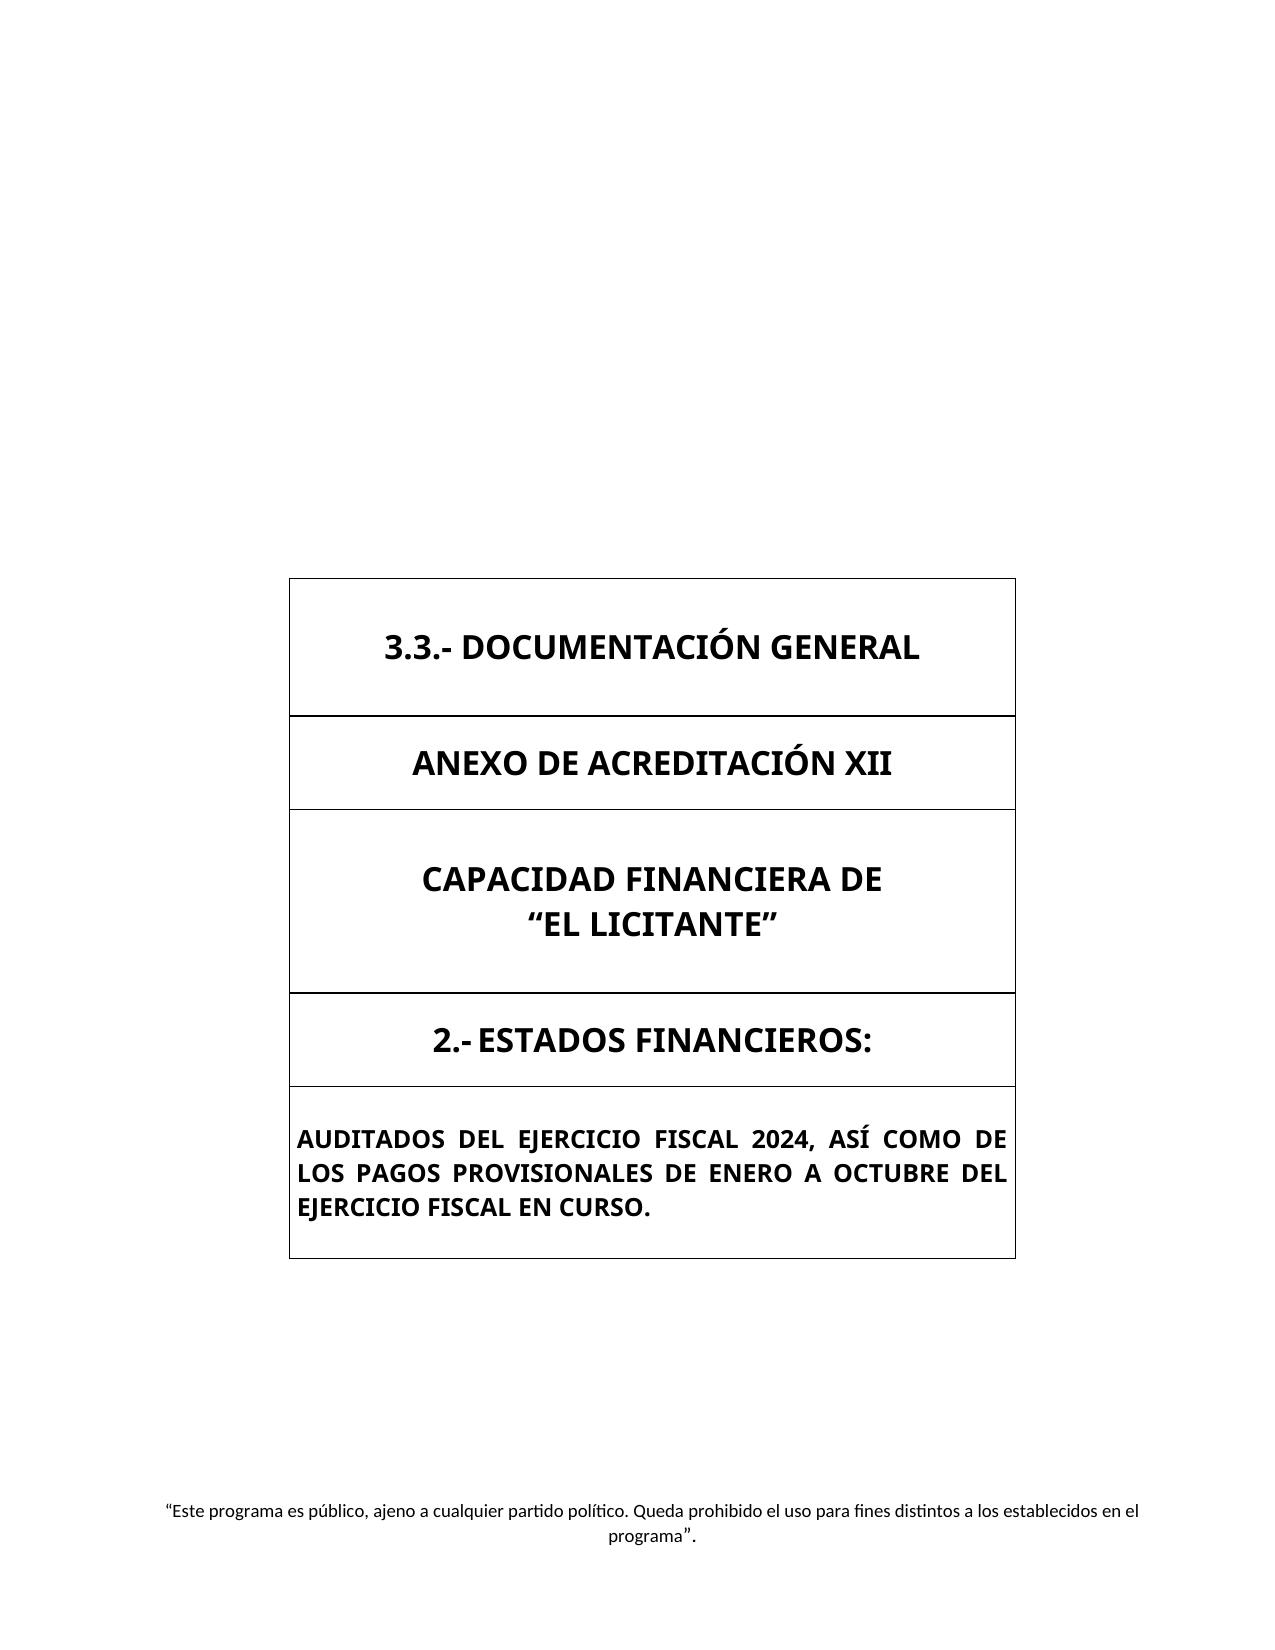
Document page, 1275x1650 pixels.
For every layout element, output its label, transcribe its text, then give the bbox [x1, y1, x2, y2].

table_cell CAPACIDAD FINANCIERA DE “EL LICITANTE” [290, 810, 1015, 992]
table_cell 2.- ESTADOS FINANCIEROS: [290, 994, 1015, 1086]
table_header 3.3.- DOCUMENTACIÓN GENERAL [290, 579, 1015, 715]
table_cell AUDITADOS DEL EJERCICIO FISCAL 2024, ASÍ COMO DE LOS PAGOS PROVISIONALES DE ENERO A OCTUBRE DEL EJERCICIO FISCAL EN CURSO. [290, 1087, 1015, 1258]
table_cell ANEXO DE ACREDITACIÓN XII [290, 717, 1015, 809]
